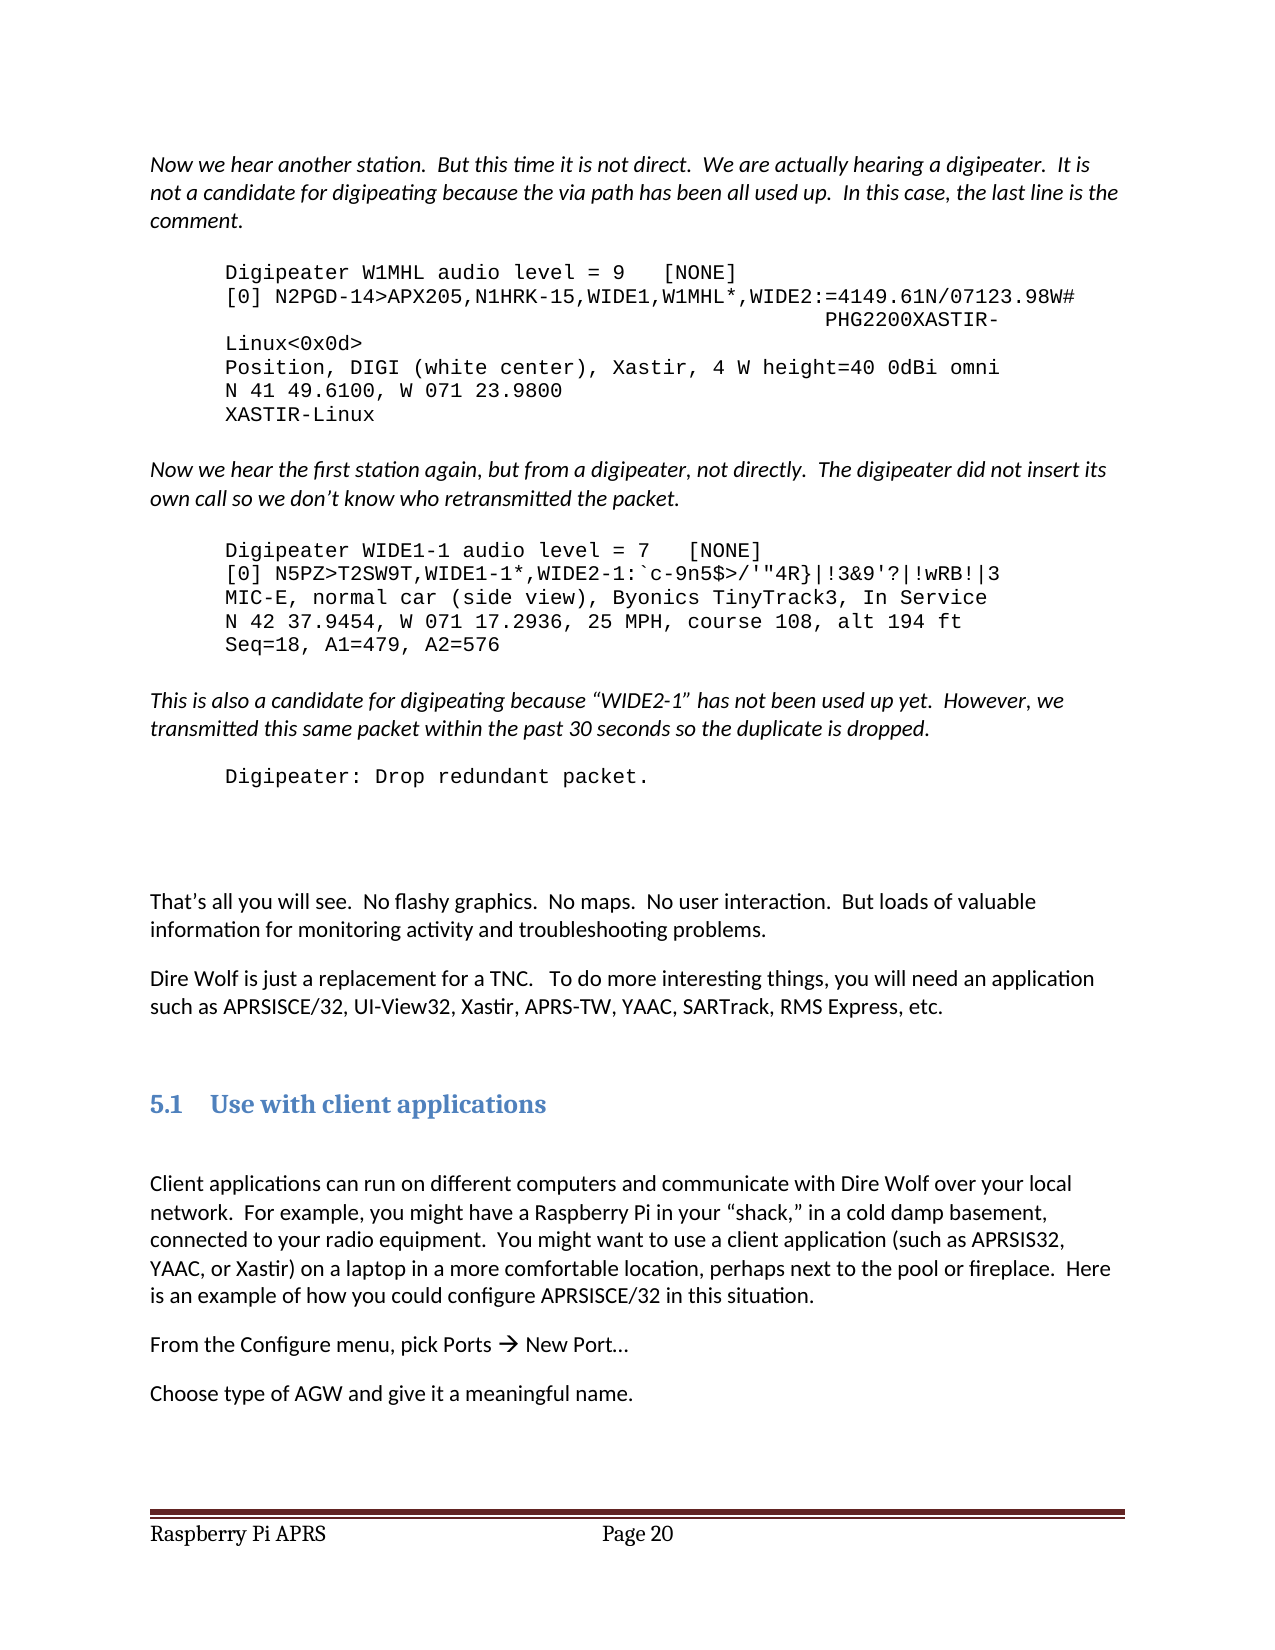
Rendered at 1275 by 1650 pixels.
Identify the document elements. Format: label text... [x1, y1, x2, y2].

text N 42 37.9454, W 071 17.2936, 25 MPH, course 108, alt 194 ft [225, 611, 1125, 634]
text [0] N2PGD-14>APX205,N1HRK-15,WIDE1,W1MHL*,WIDE2:=4149.61N/07123.98W# PHG2200XASTIR-Linux<0x0d> [225, 286, 1125, 357]
text Position, DIGI (white center), Xastir, 4 W height=40 0dBi omni [225, 357, 1125, 380]
text Digipeater WIDE1-1 audio level = 7 [NONE] [225, 540, 1125, 563]
text Client applications can run on different computers and communicate with Dire Wolf over your local network. For example, you might have a Raspberry Pi in your “shack,” in a cold damp basement, connected to your radio equipment. You might want to use a client application (such as APRSIS32, YAAC, or Xastir) on a laptop in a more comfortable location, perhaps next to the pool or fireplace. Here is an example of how you could configure APRSISCE/32 in this situation. [150, 1169, 1125, 1310]
text Seq=18, A1=479, A2=576 [225, 634, 1125, 658]
subtitle Use with client applications [150, 1089, 1125, 1121]
text Dire Wolf is just a replacement for a TNC. To do more interesting things, you will need an application such as APRSISCE/32, UI-View32, Xastir, APRS-TW, YAAC, SARTrack, RMS Express, etc. [150, 964, 1125, 1020]
text [0] N5PZ>T2SW9T,WIDE1-1*,WIDE2-1:`c-9n5$>/'"4R}|!3&9'?|!wRB!|3 [225, 563, 1125, 587]
text MIC-E, normal car (side view), Byonics TinyTrack3, In Service [225, 587, 1125, 611]
text This is also a candidate for digipeating because “WIDE2-1” has not been used up yet. However, we transmitted this same packet within the past 30 seconds so the duplicate is dropped. [150, 686, 1125, 742]
text Choose type of AGW and give it a meaningful name. [150, 1379, 1125, 1407]
text Now we hear the first station again, but from a digipeater, not directly. The digipeater did not insert its own call so we don’t know who retransmitted the packet. [150, 456, 1125, 512]
text Digipeater: Drop redundant packet. [225, 766, 1125, 789]
text N 41 49.6100, W 071 23.9800 [225, 380, 1125, 404]
text XASTIR-Linux [225, 404, 1125, 428]
text From the Configure menu, pick Ports New Port… [150, 1331, 1125, 1358]
text Now we hear another station. But this time it is not direct. We are actually hearing a digipeater. It is not a candidate for digipeating because the via path has been all used up. In this case, the last line is the comment. [150, 150, 1125, 234]
text That’s all you will see. No flashy graphics. No maps. No user interaction. But loads of valuable information for monitoring activity and troubleshooting problems. [150, 887, 1125, 943]
text Digipeater W1MHL audio level = 9 [NONE] [225, 262, 1125, 286]
